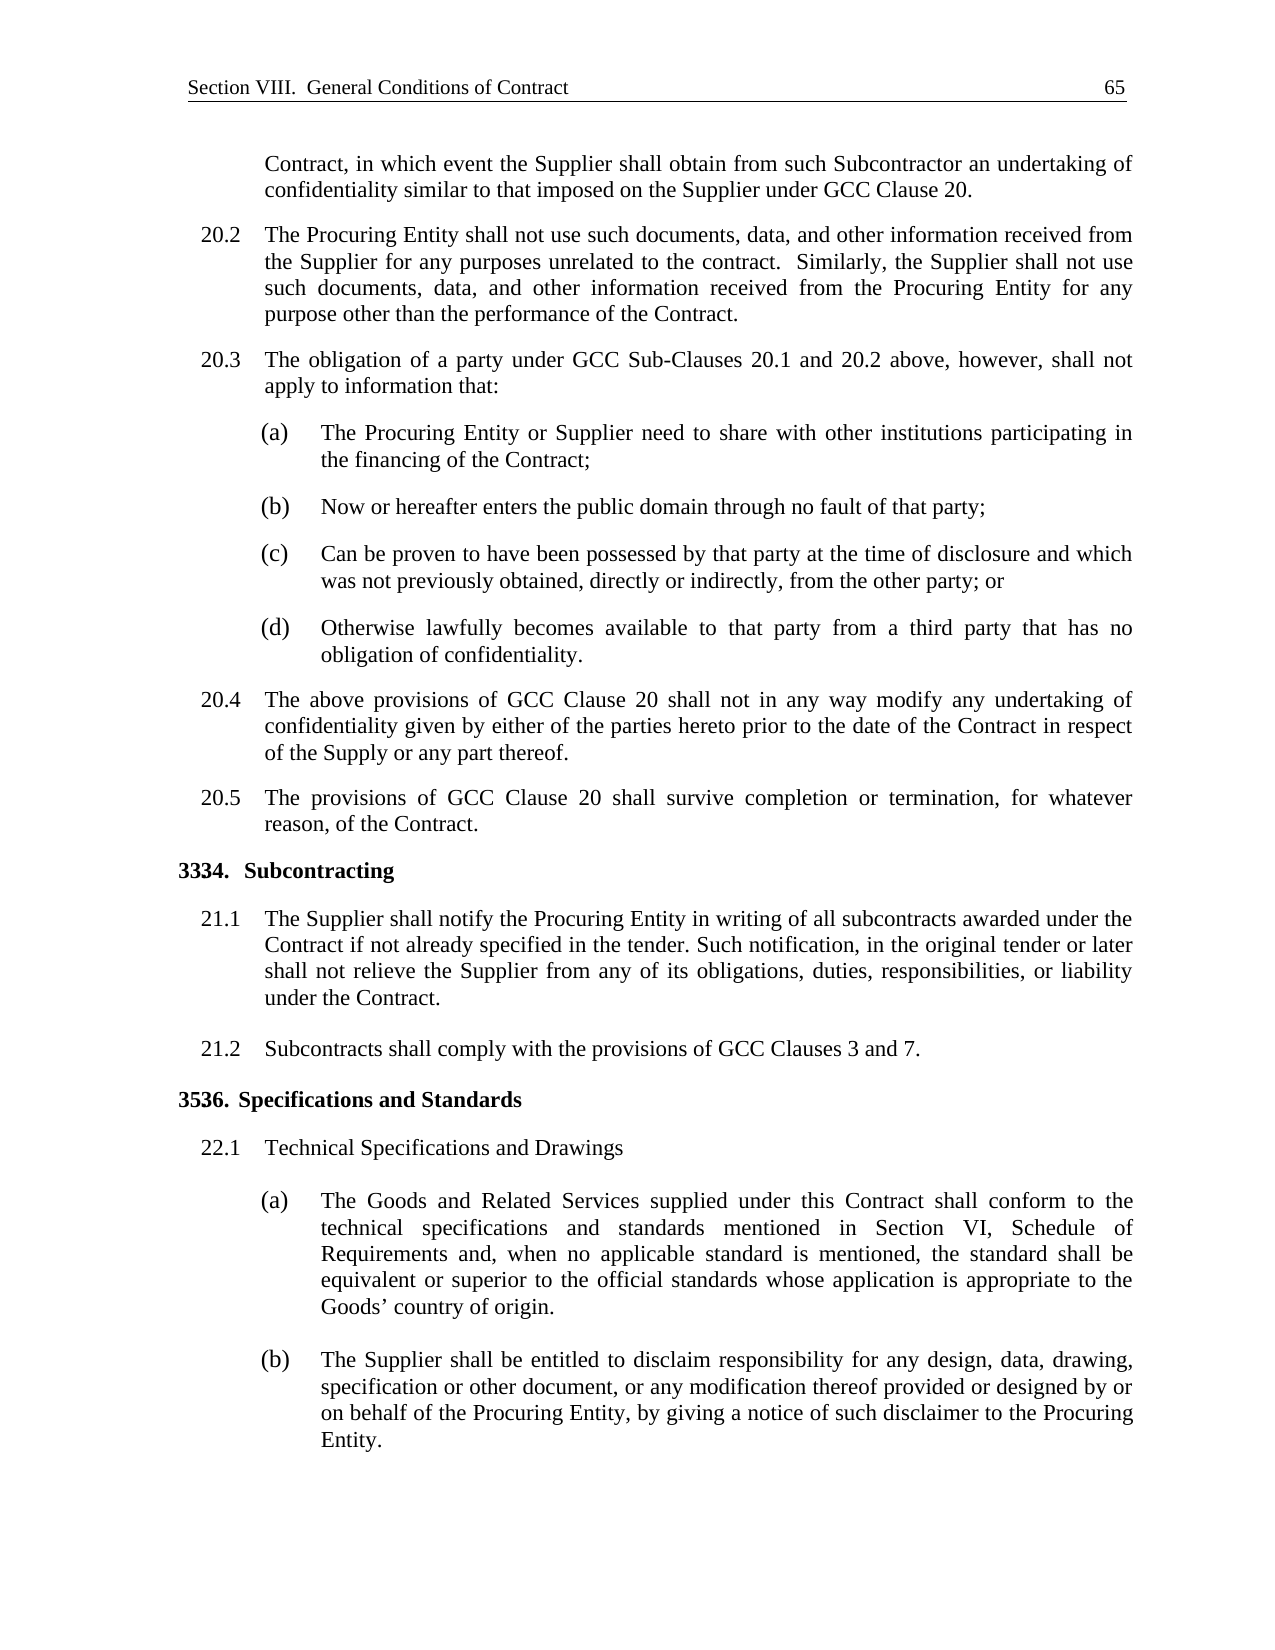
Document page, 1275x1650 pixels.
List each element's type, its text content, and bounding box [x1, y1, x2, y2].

table_cell Subcontracting 21.1 The Supplier shall notify the Procuring Entity in writing of all subcontracts awarded under the Contract if not already specified in the tender. Such notification, in the original tender or later shall not relieve the Supplier from any of its obligations, duties, responsibilities, or liability under the Contract. 21.2 Subcontracts shall comply with the provisions of GCC Clauses 3 and 7. [189, 858, 1146, 1086]
